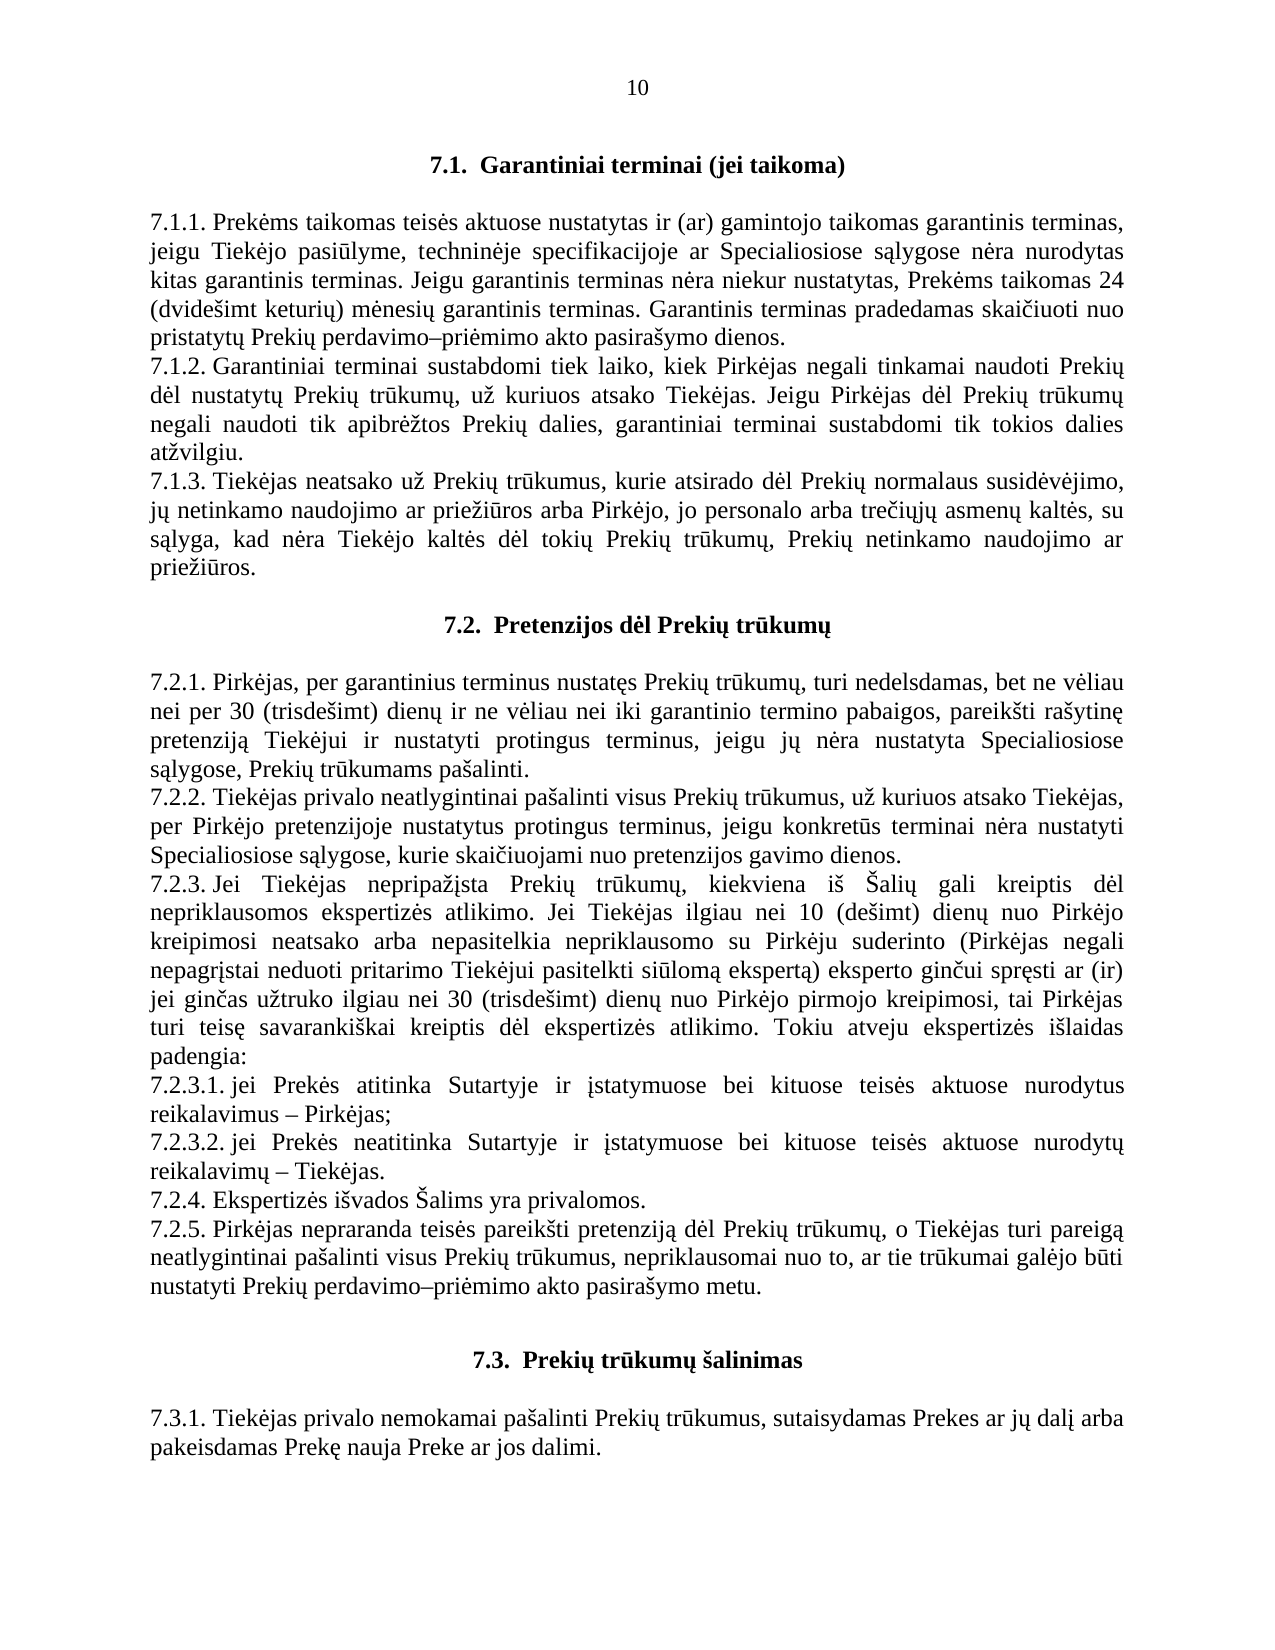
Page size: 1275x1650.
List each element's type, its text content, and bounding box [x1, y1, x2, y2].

text 7.2.5. Pirkėjas nepraranda teisės pareikšti pretenziją dėl Prekių trūkumų, o Tiekėjas turi pareigą neatlygintinai pašalinti visus Prekių trūkumus, nepriklausomai nuo to, ar tie trūkumai galėjo būti nustatyti Prekių perdavimo–priėmimo akto pasirašymo metu. [150, 1214, 1125, 1300]
text 7.2.2. Tiekėjas privalo neatlygintinai pašalinti visus Prekių trūkumus, už kuriuos atsako Tiekėjas, per Pirkėjo pretenzijoje nustatytus protingus terminus, jeigu konkretūs terminai nėra nustatyti Specialiosiose sąlygose, kurie skaičiuojami nuo pretenzijos gavimo dienos. [150, 782, 1125, 869]
text 7.1.3. Tiekėjas neatsako už Prekių trūkumus, kurie atsirado dėl Prekių normalaus susidėvėjimo, jų netinkamo naudojimo ar priežiūros arba Pirkėjo, jo personalo arba trečiųjų asmenų kaltės, su sąlyga, kad nėra Tiekėjo kaltės dėl tokių Prekių trūkumų, Prekių netinkamo naudojimo ar priežiūros. [150, 466, 1125, 581]
text 7.1.2. Garantiniai terminai sustabdomi tiek laiko, kiek Pirkėjas negali tinkamai naudoti Prekių dėl nustatytų Prekių trūkumų, už kuriuos atsako Tiekėjas. Jeigu Pirkėjas dėl Prekių trūkumų negali naudoti tik apibrėžtos Prekių dalies, garantiniai terminai sustabdomi tik tokios dalies atžvilgiu. [150, 351, 1125, 466]
text 7.2.4. Ekspertizės išvados Šalims yra privalomos. [150, 1185, 1125, 1214]
text 7.2.3.1. jei Prekės atitinka Sutartyje ir įstatymuose bei kituose teisės aktuose nurodytus reikalavimus – Pirkėjas; [150, 1070, 1125, 1127]
text 7.3.1. Tiekėjas privalo nemokamai pašalinti Prekių trūkumus, sutaisydamas Prekes ar jų dalį arba pakeisdamas Prekę nauja Preke ar jos dalimi. [150, 1403, 1125, 1461]
text 7.1.1. Prekėms taikomas teisės aktuose nustatytas ir (ar) gamintojo taikomas garantinis terminas, jeigu Tiekėjo pasiūlyme, techninėje specifikacijoje ar Specialiosiose sąlygose nėra nurodytas kitas garantinis terminas. Jeigu garantinis terminas nėra niekur nustatytas, Prekėms taikomas 24 (dvidešimt keturių) mėnesių garantinis terminas. Garantinis terminas pradedamas skaičiuoti nuo pristatytų Prekių perdavimo–priėmimo akto pasirašymo dienos. [150, 207, 1125, 351]
text 7.2.1. Pirkėjas, per garantinius terminus nustatęs Prekių trūkumų, turi nedelsdamas, bet ne vėliau nei per 30 (trisdešimt) dienų ir ne vėliau nei iki garantinio termino pabaigos, pareikšti rašytinę pretenziją Tiekėjui ir nustatyti protingus terminus, jeigu jų nėra nustatyta Specialiosiose sąlygose, Prekių trūkumams pašalinti. [150, 667, 1125, 782]
text 7.2.3.2. jei Prekės neatitinka Sutartyje ir įstatymuose bei kituose teisės aktuose nurodytų reikalavimų – Tiekėjas. [150, 1127, 1125, 1185]
text 7.2.3. Jei Tiekėjas nepripažįsta Prekių trūkumų, kiekviena iš Šalių gali kreiptis dėl nepriklausomos ekspertizės atlikimo. Jei Tiekėjas ilgiau nei 10 (dešimt) dienų nuo Pirkėjo kreipimosi neatsako arba nepasitelkia nepriklausomo su Pirkėju suderinto (Pirkėjas negali nepagrįstai neduoti pritarimo Tiekėjui pasitelkti siūlomą ekspertą) eksperto ginčui spręsti ar (ir) jei ginčas užtruko ilgiau nei 30 (trisdešimt) dienų nuo Pirkėjo pirmojo kreipimosi, tai Pirkėjas turi teisę savarankiškai kreiptis dėl ekspertizės atlikimo. Tokiu atveju ekspertizės išlaidas padengia: [150, 869, 1125, 1070]
text 7.2. Pretenzijos dėl Prekių trūkumų [150, 610, 1125, 639]
text 7.3. Prekių trūkumų šalinimas [150, 1346, 1125, 1374]
text 7.1. Garantiniai terminai (jei taikoma) [150, 150, 1125, 179]
